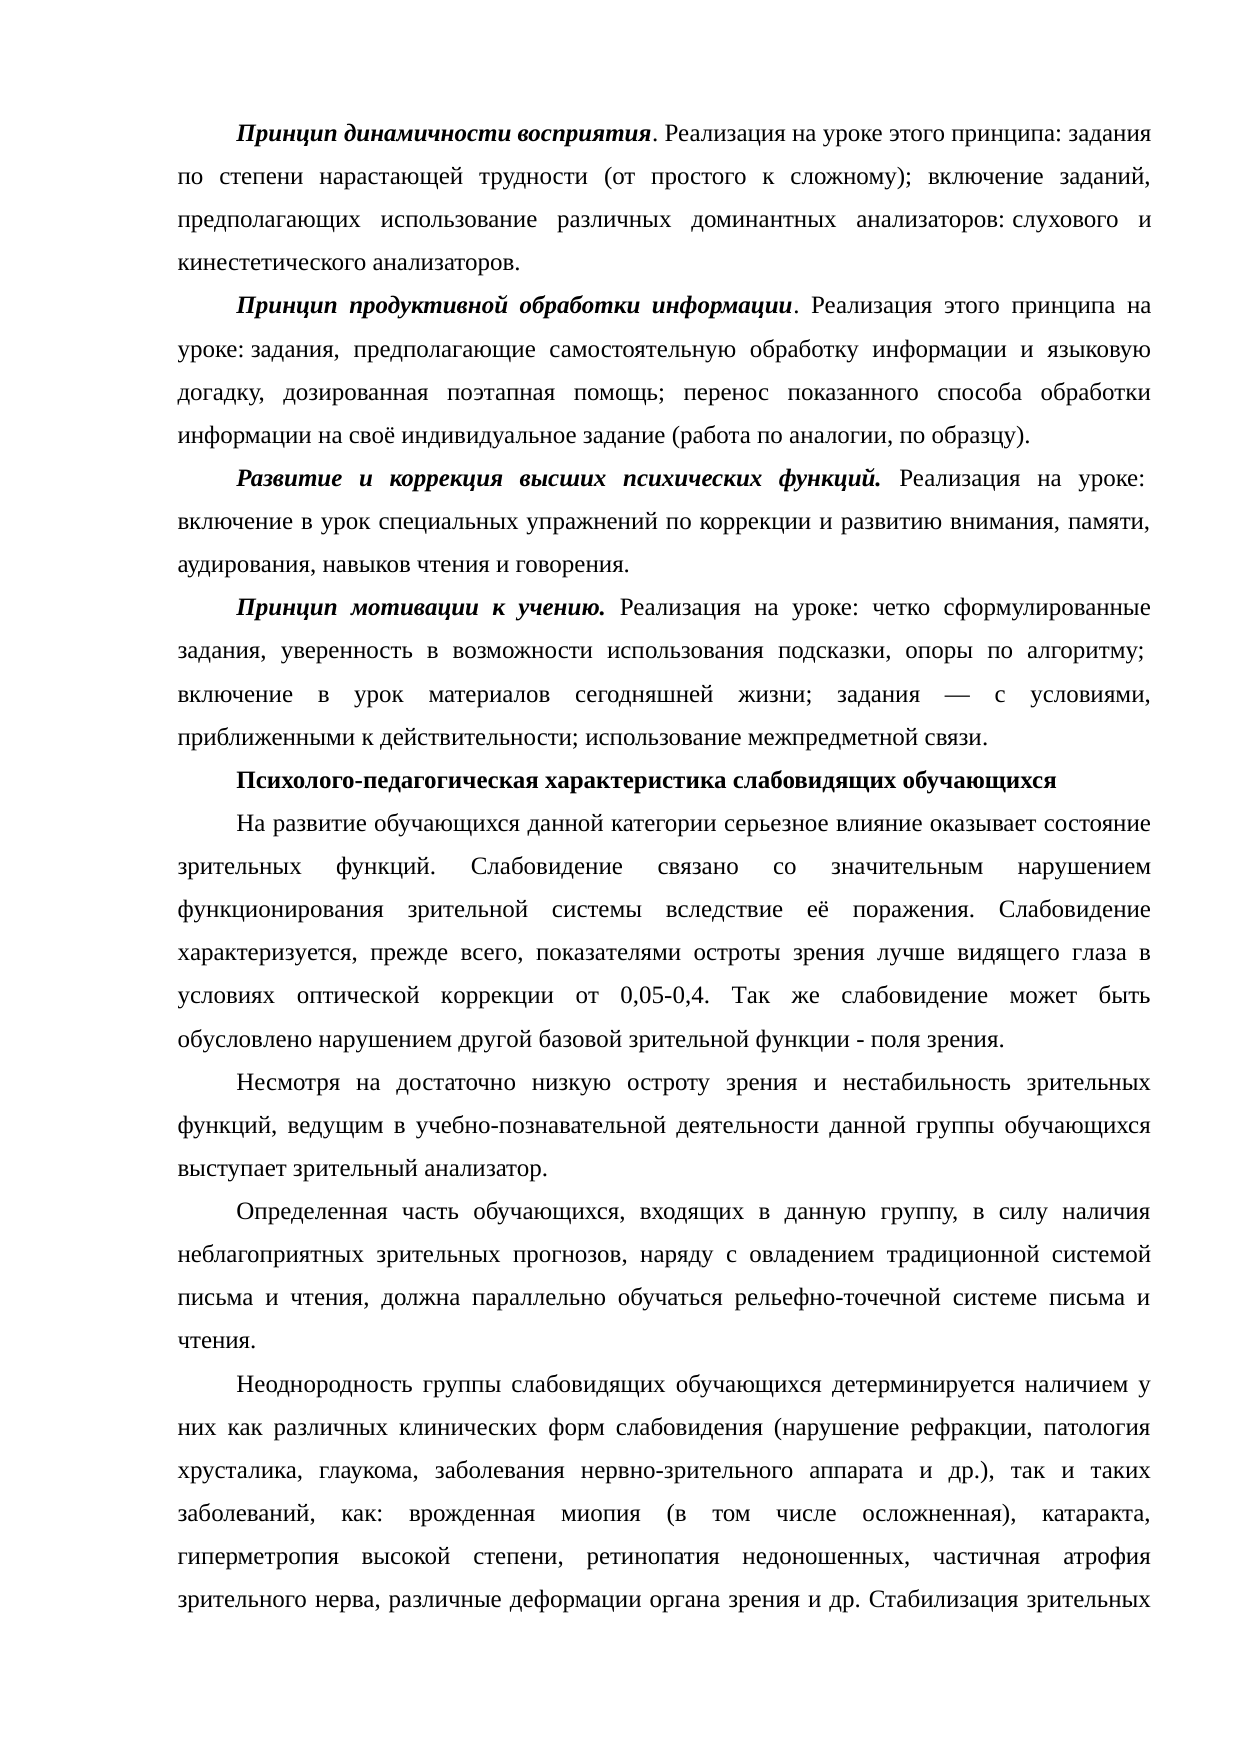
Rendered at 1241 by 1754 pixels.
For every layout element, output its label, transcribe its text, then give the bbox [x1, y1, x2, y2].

text Несмотря на достаточно низкую остроту зрения и нестабильность зрительных функций, ведущим в учебно-познавательной деятельности данной группы обучающихся выступает зрительный анализатор. [177, 1067, 1152, 1182]
text На развитие обучающихся данной категории серьезное влияние оказывает состояние зрительных функций. Слабовидение связано со значительным нарушением функционирования зрительной системы вследствие её поражения. Слабовидение характеризуется, прежде всего, показателями остроты зрения лучше видящего глаза в условиях оптической коррекции от 0,05-0,4. Так же слабовидение может быть обусловлено нарушением другой базовой зрительной функции - поля зрения. [177, 808, 1152, 1052]
text Принцип мотивации к учению. Реализация на уроке: четко сформулированные задания, уверенность в возможности использования подсказки, опоры по алгоритму; включение в урок материалов сегодняшней жизни; задания — с условиями, приближенными к действительности; использование межпредметной связи. [177, 592, 1152, 751]
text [177, 1369, 1152, 1613]
text Определенная часть обучающихся, входящих в данную группу, в силу наличия неблагоприятных зрительных прогнозов, наряду с овладением традиционной системой письма и чтения, должна параллельно обучаться рельефно-точечной системе письма и чтения. [177, 1196, 1152, 1354]
text Принцип продуктивной обработки информации. Реализация этого принципа на уроке: задания, предполагающие самостоятельную обработку информации и языковую догадку, дозированная поэтапная помощь; перенос показанного способа обработки информации на своё индивидуальное задание (работа по аналогии, по образцу). [177, 291, 1152, 449]
text Принцип динамичности восприятия. Реализация на уроке этого принципа: задания по степени нарастающей трудности (от простого к сложному); включение заданий, предполагающих использование различных доминантных анализаторов: слухового и кинестетического анализаторов. [177, 118, 1152, 276]
text Психолого-педагогическая характеристика слабовидящих обучающихся [177, 765, 1152, 794]
text Развитие и коррекция высших психических функций. Реализация на уроке: включение в урок специальных упражнений по коррекции и развитию внимания, памяти, аудирования, навыков чтения и говорения. [177, 463, 1152, 578]
